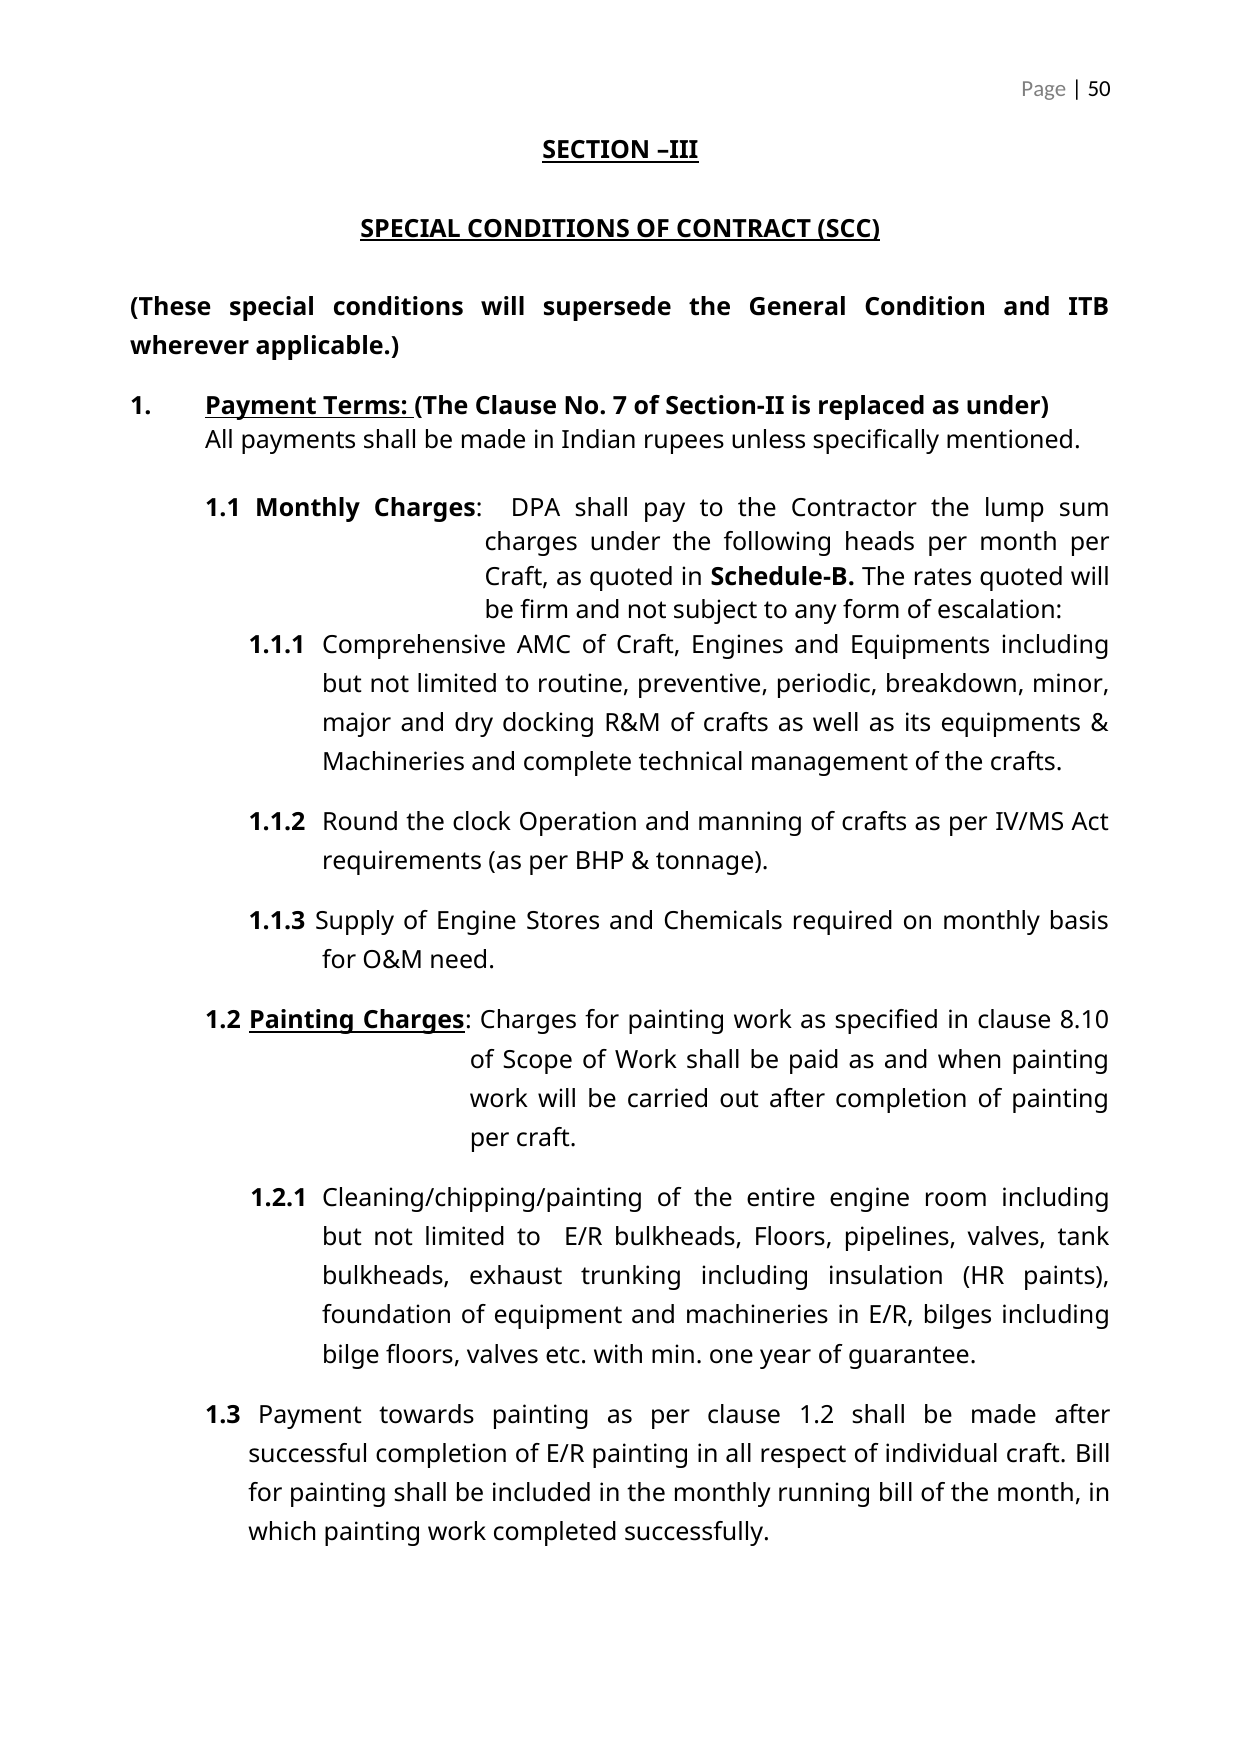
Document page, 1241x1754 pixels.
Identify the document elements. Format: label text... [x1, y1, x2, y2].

text 1. Payment Terms: (The Clause No. 7 of Section-II is replaced as under) [130, 388, 1110, 422]
text 1.1.2 Round the clock Operation and manning of crafts as per IV/MS Act requirements (as per BHP & tonnage). [248, 804, 1110, 877]
text 1.1.3 Supply of Engine Stores and Chemicals required on monthly basis for O&M need. [248, 903, 1110, 976]
text All payments shall be made in Indian rupees unless specifically mentioned. [130, 422, 1110, 456]
text (These special conditions will supersede the General Condition and ITB wherever applicable.) [130, 289, 1110, 362]
text 1.1 Monthly Charges: DPA shall pay to the Contractor the lump sum charges under the following heads per month per Craft, as quoted in Schedule-B. The rates quoted will be firm and not subject to any form of escalation: [205, 490, 1110, 626]
text 1.2 Painting Charges: Charges for painting work as specified in clause 8.10 of Scope of Work shall be paid as and when painting work will be carried out after completion of painting per craft. [205, 1002, 1110, 1154]
text 1.1.1 Comprehensive AMC of Craft, Engines and Equipments including but not limited to routine, preventive, periodic, breakdown, minor, major and dry docking R&M of crafts as well as its equipments & Machineries and complete technical management of the crafts. [248, 626, 1110, 778]
text 1.2.1 Cleaning/chipping/painting of the entire engine room including but not limited to E/R bulkheads, Floors, pipelines, valves, tank bulkheads, exhaust trunking including insulation (HR paints), foundation of equipment and machineries in E/R, bilges including bilge floors, valves etc. with min. one year of guarantee. [250, 1179, 1110, 1370]
text 1.3 Payment towards painting as per clause 1.2 shall be made after successful completion of E/R painting in all respect of individual craft. Bill for painting shall be included in the monthly running bill of the month, in which painting work completed successfully. [205, 1396, 1110, 1548]
text SPECIAL CONDITIONS OF CONTRACT (SCC) [130, 210, 1110, 244]
text SECTION –III [130, 132, 1110, 166]
